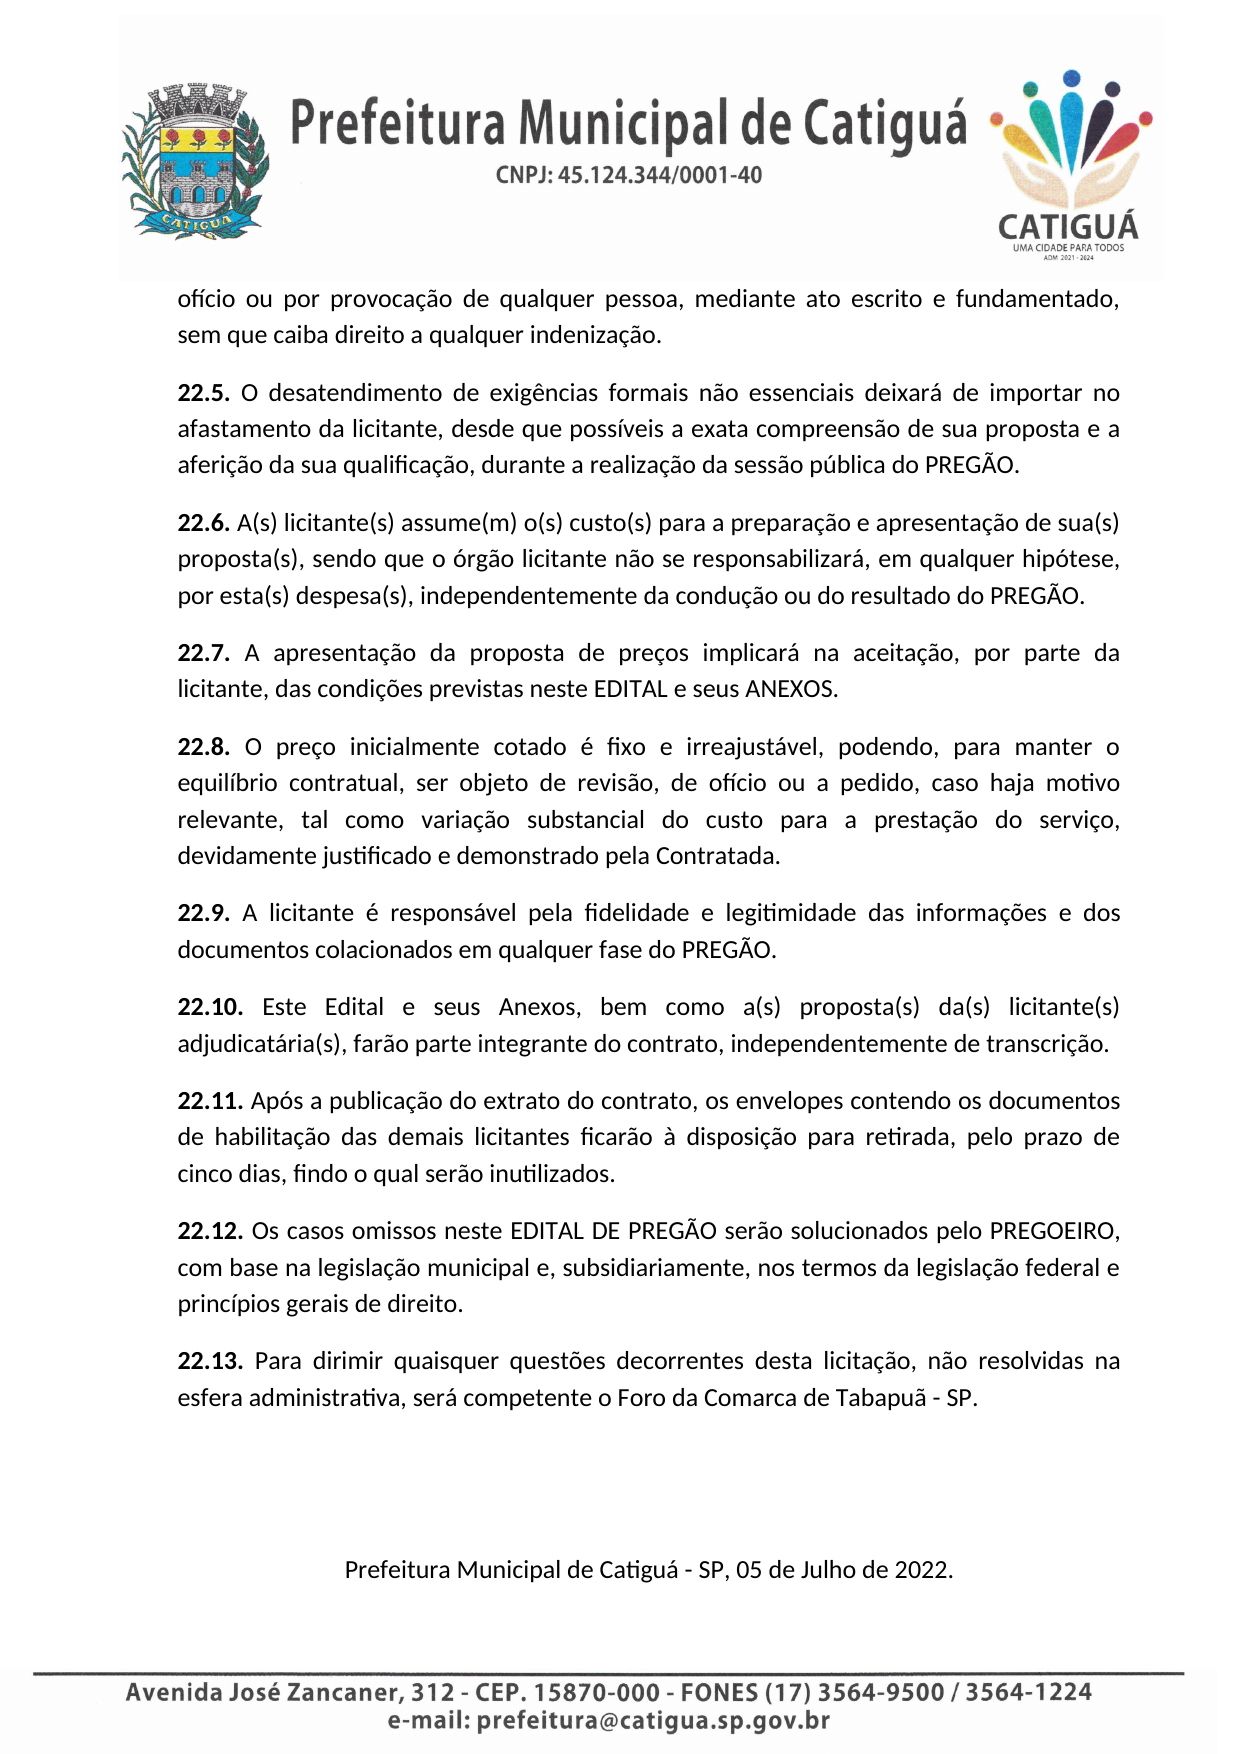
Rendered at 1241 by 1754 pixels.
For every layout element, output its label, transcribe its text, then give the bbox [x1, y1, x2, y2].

text 22.7. A apresentação da proposta de preços implicará na aceitação, por parte da licitante, das condições previstas neste EDITAL e seus ANEXOS. [177, 636, 1122, 704]
text 22.9. A licitante é responsável pela fidelidade e legitimidade das informações e dos documentos colacionados em qualquer fase do PREGÃO. [177, 897, 1122, 965]
text 22.11. Após a publicação do extrato do contrato, os envelopes contendo os documentos de habilitação das demais licitantes ficarão à disposição para retirada, pelo prazo de cinco dias, findo o qual serão inutilizados. [177, 1084, 1122, 1189]
text 22.8. O preço inicialmente cotado é fixo e irreajustável, podendo, para manter o equilíbrio contratual, ser objeto de revisão, de ofício ou a pedido, caso haja motivo relevante, tal como variação substancial do custo para a prestação do serviço, devidamente justificado e demonstrado pela Contratada. [177, 730, 1122, 871]
text 22.13. Para dirimir quaisquer questões decorrentes desta licitação, não resolvidas na esfera administrativa, será competente o Foro da Comarca de Tabapuã - SP. [177, 1344, 1122, 1413]
text 22.6. A(s) licitante(s) assume(m) o(s) custo(s) para a preparação e apresentação de sua(s) proposta(s), sendo que o órgão licitante não se responsabilizará, em qualquer hipótese, por esta(s) despesa(s), independentemente da condução ou do resultado do PREGÃO. [177, 506, 1122, 611]
picture [118, 14, 1164, 282]
text 22.5. O desatendimento de exigências formais não essenciais deixará de importar no afastamento da licitante, desde que possíveis a exata compreensão de sua proposta e a aferição da sua qualificação, durante a realização da sessão pública do PREGÃO. [177, 376, 1122, 480]
text 22.12. Os casos omissos neste EDITAL DE PREGÃO serão solucionados pelo PREGOEIRO, com base na legislação municipal e, subsidiariamente, nos termos da legislação federal e princípios gerais de direito. [177, 1214, 1122, 1319]
picture [0, 1668, 1218, 1754]
text 22.10. Este Edital e seus Anexos, bem como a(s) proposta(s) da(s) licitante(s) adjudicatária(s), farão parte integrante do contrato, independentemente de transcrição. [177, 990, 1122, 1058]
text Prefeitura Municipal de Catiguá - SP, 05 de Julho de 2022. [177, 1553, 1122, 1584]
